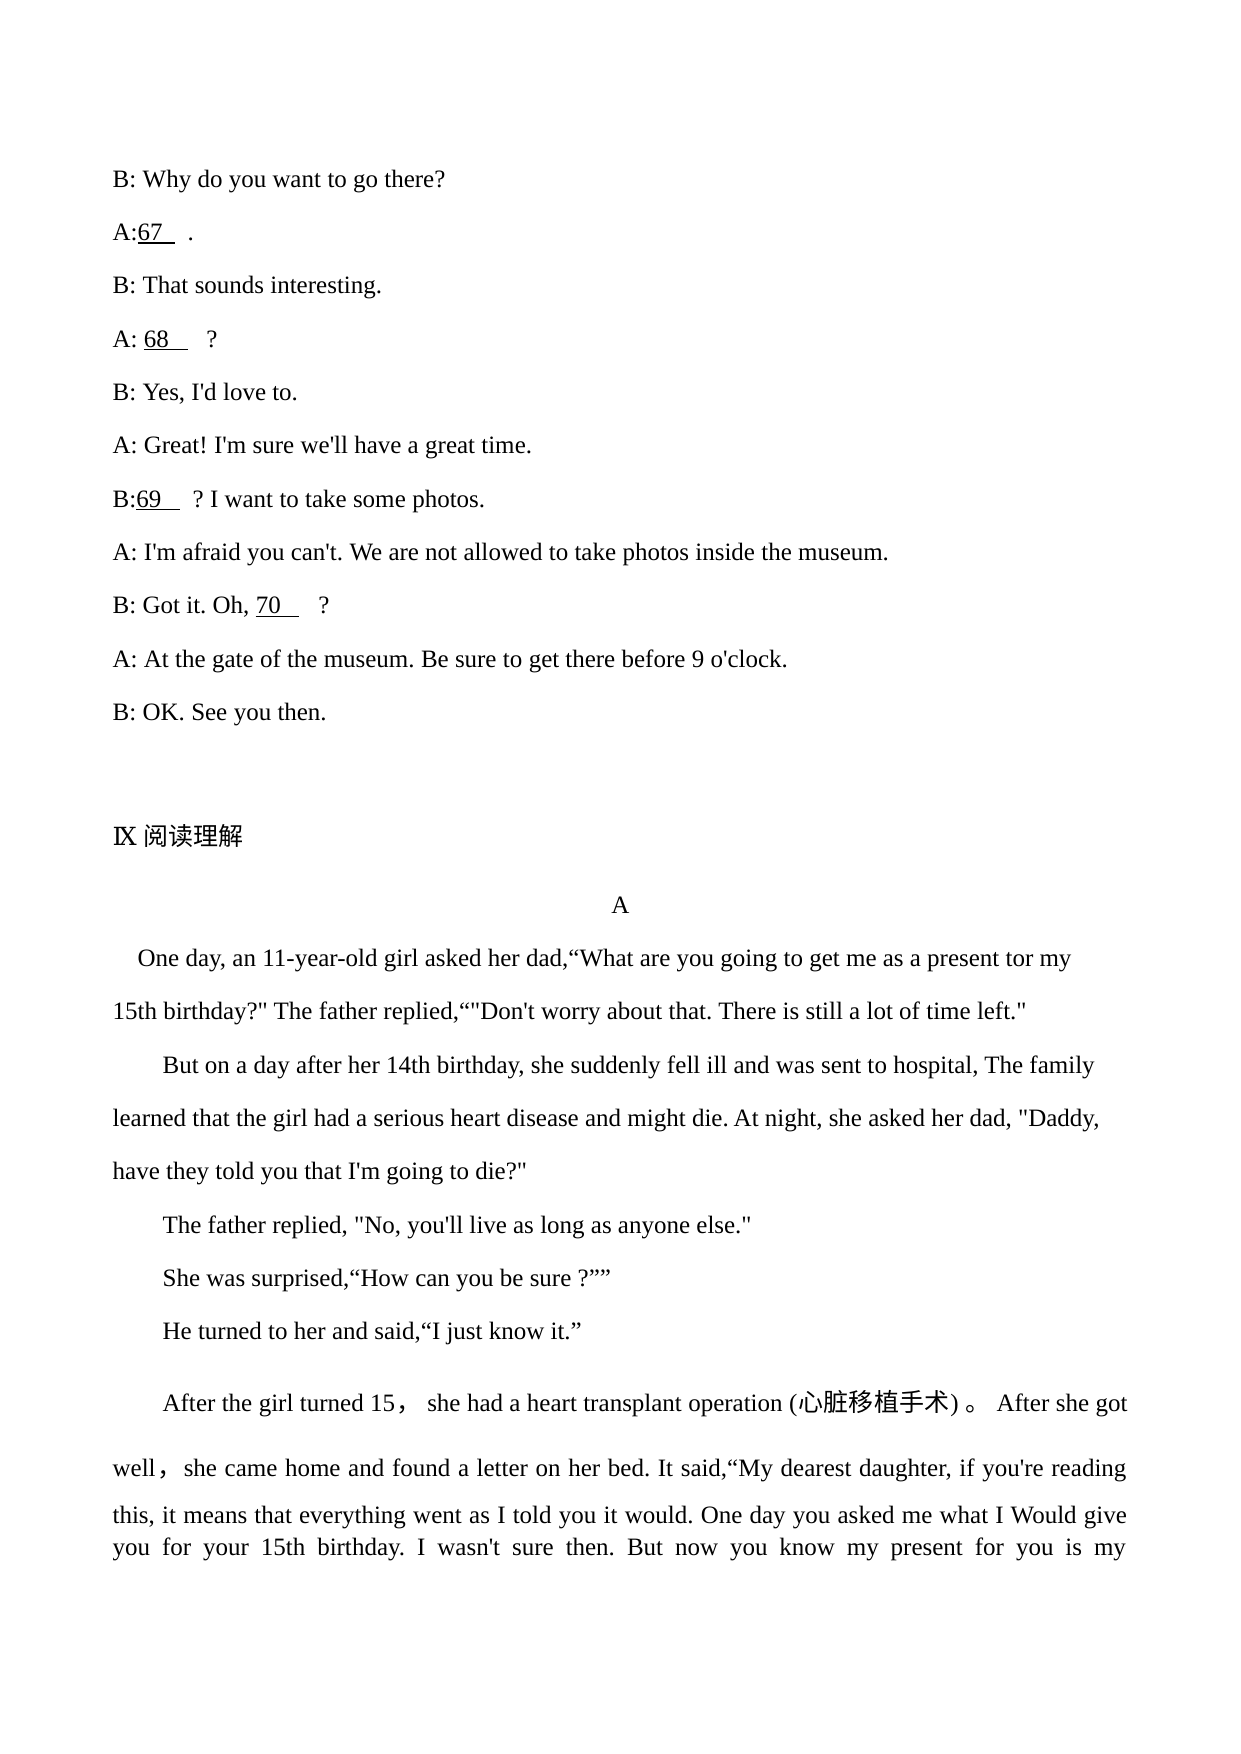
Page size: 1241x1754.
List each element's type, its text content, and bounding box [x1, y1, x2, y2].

text She was surprised,“How can you be sure ?”” [112, 1261, 1128, 1294]
text A: 68 ? [112, 322, 1128, 354]
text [112, 1368, 1128, 1563]
text 15th birthday?" The father replied,“"Don't worry about that. There is still a lot of time left." [112, 994, 1128, 1027]
text One day, an 11-year-old girl asked her dad,“What are you going to get me as a present tor my [112, 941, 1128, 974]
text A: Great! I'm sure we'll have a great time. [112, 429, 1128, 461]
text have they told you that I'm going to die?" [112, 1154, 1128, 1187]
text A:67 . [112, 215, 1128, 248]
text He turned to her and said,“I just know it.” [112, 1314, 1128, 1347]
text B: Why do you want to go there? [112, 162, 1128, 194]
text B:69 ? I want to take some photos. [112, 482, 1128, 514]
text But on a day after her 14th birthday, she suddenly fell ill and was sent to hospital, The family [112, 1048, 1128, 1080]
text A: I'm afraid you can't. We are not allowed to take photos inside the museum. [112, 535, 1128, 568]
text B: That sounds interesting. [112, 269, 1128, 301]
text A [112, 888, 1128, 920]
text learned that the girl had a serious heart disease and might die. At night, she asked her dad, "Daddy, [112, 1101, 1128, 1134]
text B: Got it. Oh, 70 ? [112, 589, 1128, 621]
text B: OK. See you then. [112, 695, 1128, 728]
text The father replied, "No, you'll live as long as anyone else." [112, 1208, 1128, 1240]
text A: At the gate of the museum. Be sure to get there before 9 o'clock. [112, 642, 1128, 674]
text B: Yes, I'd love to. [112, 375, 1128, 408]
text Ⅸ 阅读理解 [112, 802, 1128, 867]
